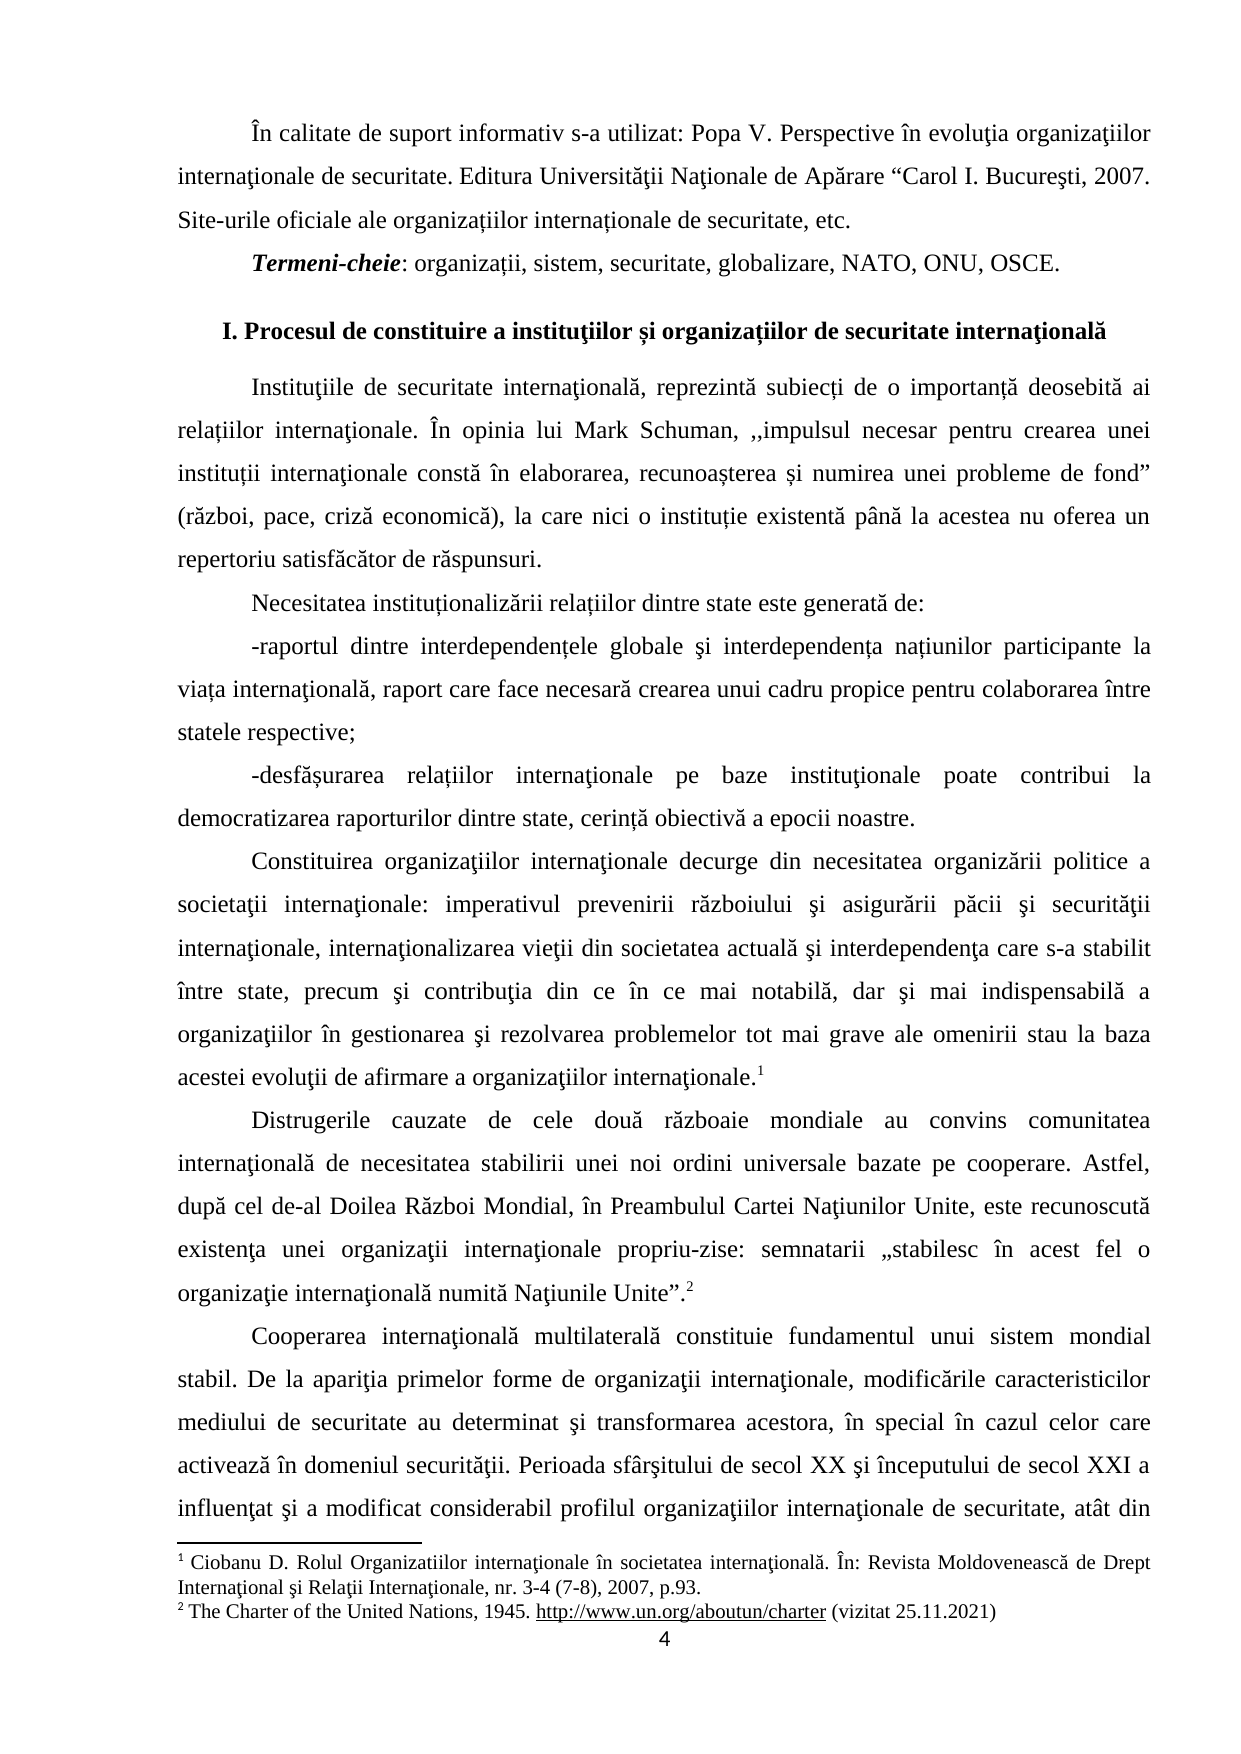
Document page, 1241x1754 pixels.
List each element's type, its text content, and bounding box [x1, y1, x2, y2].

subtitle I. Procesul de constituire a instituţiilor și organizațiilor de securitate internaţională [177, 316, 1152, 345]
text Constituirea organizaţiilor internaţionale decurge din necesitatea organizării politice a societaţii internaţionale: imperativul prevenirii războiului şi asigurării păcii şi securităţii internaţionale, internaţionalizarea vieţii din societatea actuală şi interdependenţa care s-a stabilit între state, precum şi contribuţia din ce în ce mai notabilă, dar şi mai indispensabilă a organizaţiilor în gestionarea şi rezolvarea problemelor tot mai grave ale omenirii stau la baza acestei evoluţii de afirmare a organizaţiilor internaţionale. [177, 846, 1152, 1091]
text Instituţiile de securitate internaţională, reprezintă subiecți de o importanță deosebită ai relațiilor internaţionale. În opinia lui Mark Schuman, ,,impulsul necesar pentru crearea unei instituții internaţionale constă în elaborarea, recunoașterea și numirea unei probleme de fond” (război, pace, criză economică), la care nici o instituție existentă până la acestea nu oferea un repertoriu satisfăcător de răspunsuri. [177, 372, 1152, 573]
text -raportul dintre interdependențele globale şi interdependența națiunilor participante la viața internaţională, raport care face necesară crearea unui cadru propice pentru colaborarea între statele respective; [177, 631, 1152, 746]
text Distrugerile cauzate de cele două războaie mondiale au convins comunitatea internaţională de necesitatea stabilirii unei noi ordini universale bazate pe cooperare. Astfel, după cel de-al Doilea Război Mondial, în Preambulul Cartei Naţiunilor Unite, este recunoscută existenţa unei organizaţii internaţionale propriu-zise: semnatarii „stabilesc în acest fel o organizaţie internaţională numită Naţiunile Unite”. [177, 1105, 1152, 1306]
text -desfășurarea relațiilor internaţionale pe baze instituţionale poate contribui la democratizarea raporturilor dintre state, cerință obiectivă a epocii noastre. [177, 760, 1152, 832]
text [177, 1321, 1152, 1522]
text În calitate de suport informativ s-a utilizat: Popa V. Perspective în evoluţia organizaţiilor internaţionale de securitate. Editura Universităţii Naţionale de Apărare “Carol I. Bucureşti, 2007. Site-urile oficiale ale organizațiilor internaționale de securitate, etc. [177, 118, 1152, 233]
text Necesitatea instituționalizării relațiilor dintre state este generată de: [177, 588, 1152, 616]
text Termeni-cheie: organizații, sistem, securitate, globalizare, NATO, ONU, OSCE. [177, 248, 1152, 277]
